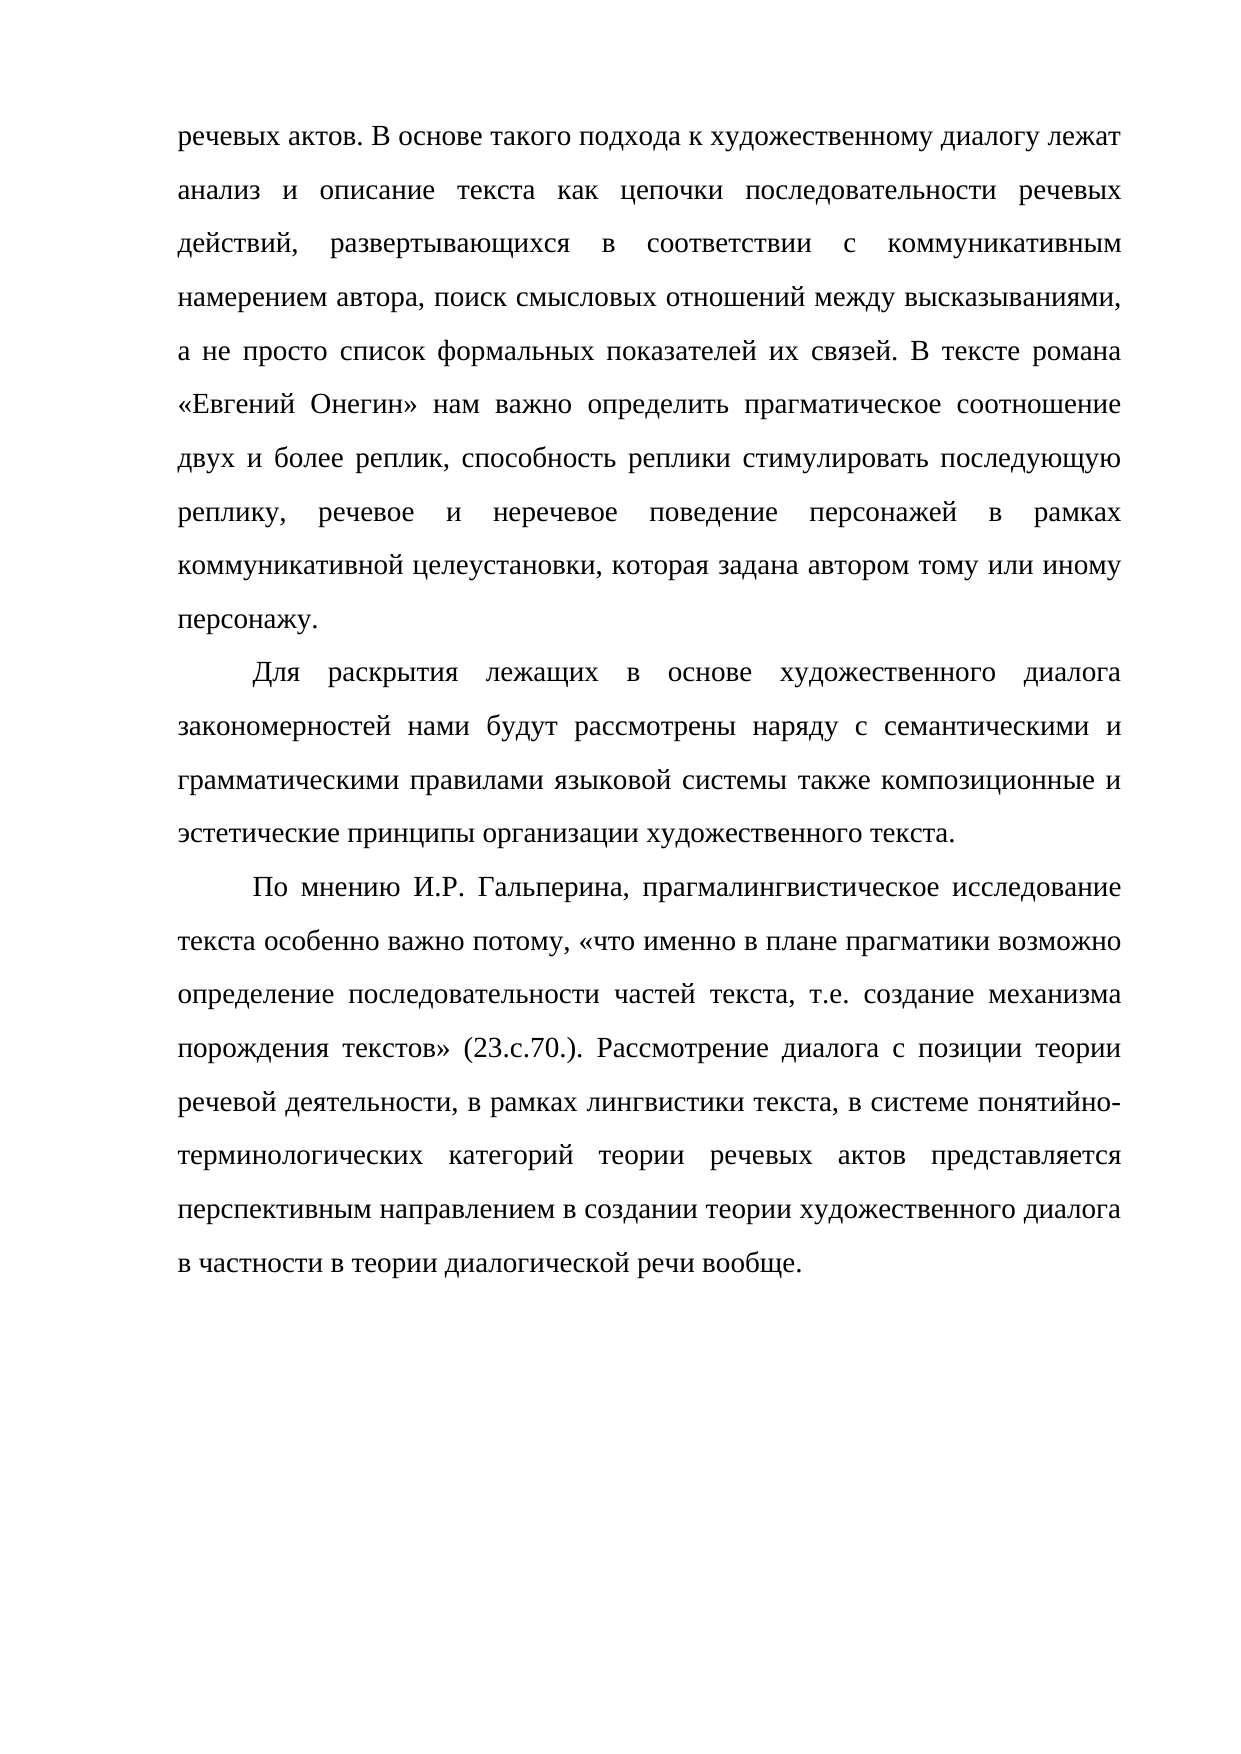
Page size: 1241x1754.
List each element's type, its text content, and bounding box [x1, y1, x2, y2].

text По мнению И.Р. Гальперина, прагмалингвистическое исследование текста особенно важно потому, «что именно в плане прагматики возможно определение последовательности частей текста, т.е. создание механизма порождения текстов» (23.с.70.). Рассмотрение диалога с позиции теории речевой деятельности, в рамках лингвистики текста, в системе понятийно-терминологических категорий теории речевых актов представляется перспективным направлением в создании теории художественного диалога в частности в теории диалогической речи вообще. [177, 869, 1122, 1278]
text Для раскрытия лежащих в основе художественного диалога закономерностей нами будут рассмотрены наряду с семантическими и грамматическими правилами языковой системы также композиционные и эстетические принципы организации художественного текста. [177, 654, 1122, 849]
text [177, 118, 1122, 634]
